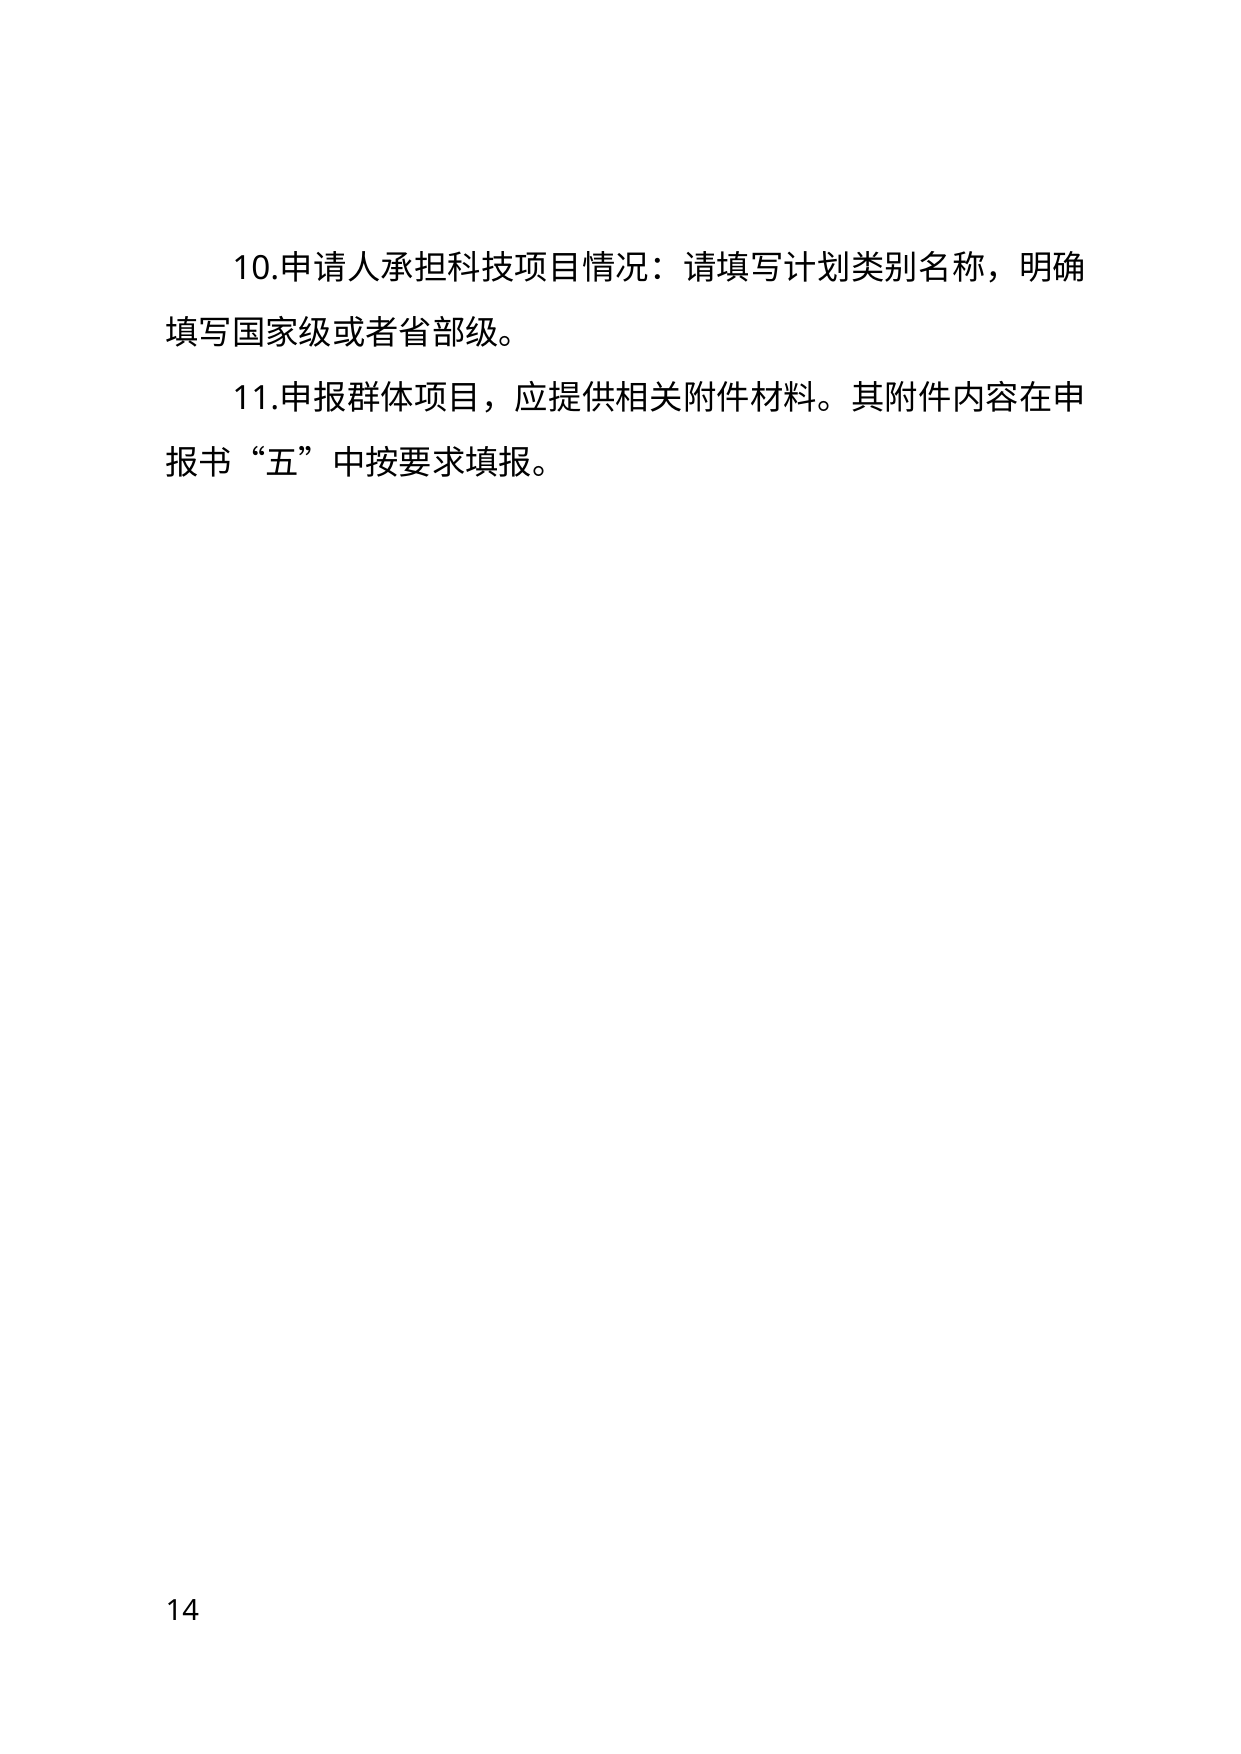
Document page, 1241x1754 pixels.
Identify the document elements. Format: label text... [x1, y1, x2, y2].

text 10.申请人承担科技项目情况：请填写计划类别名称，明确填写国家级或者省部级。 [165, 233, 1087, 363]
text 11.申报群体项目，应提供相关附件材料。其附件内容在申报书“五”中按要求填报。 [165, 363, 1087, 493]
